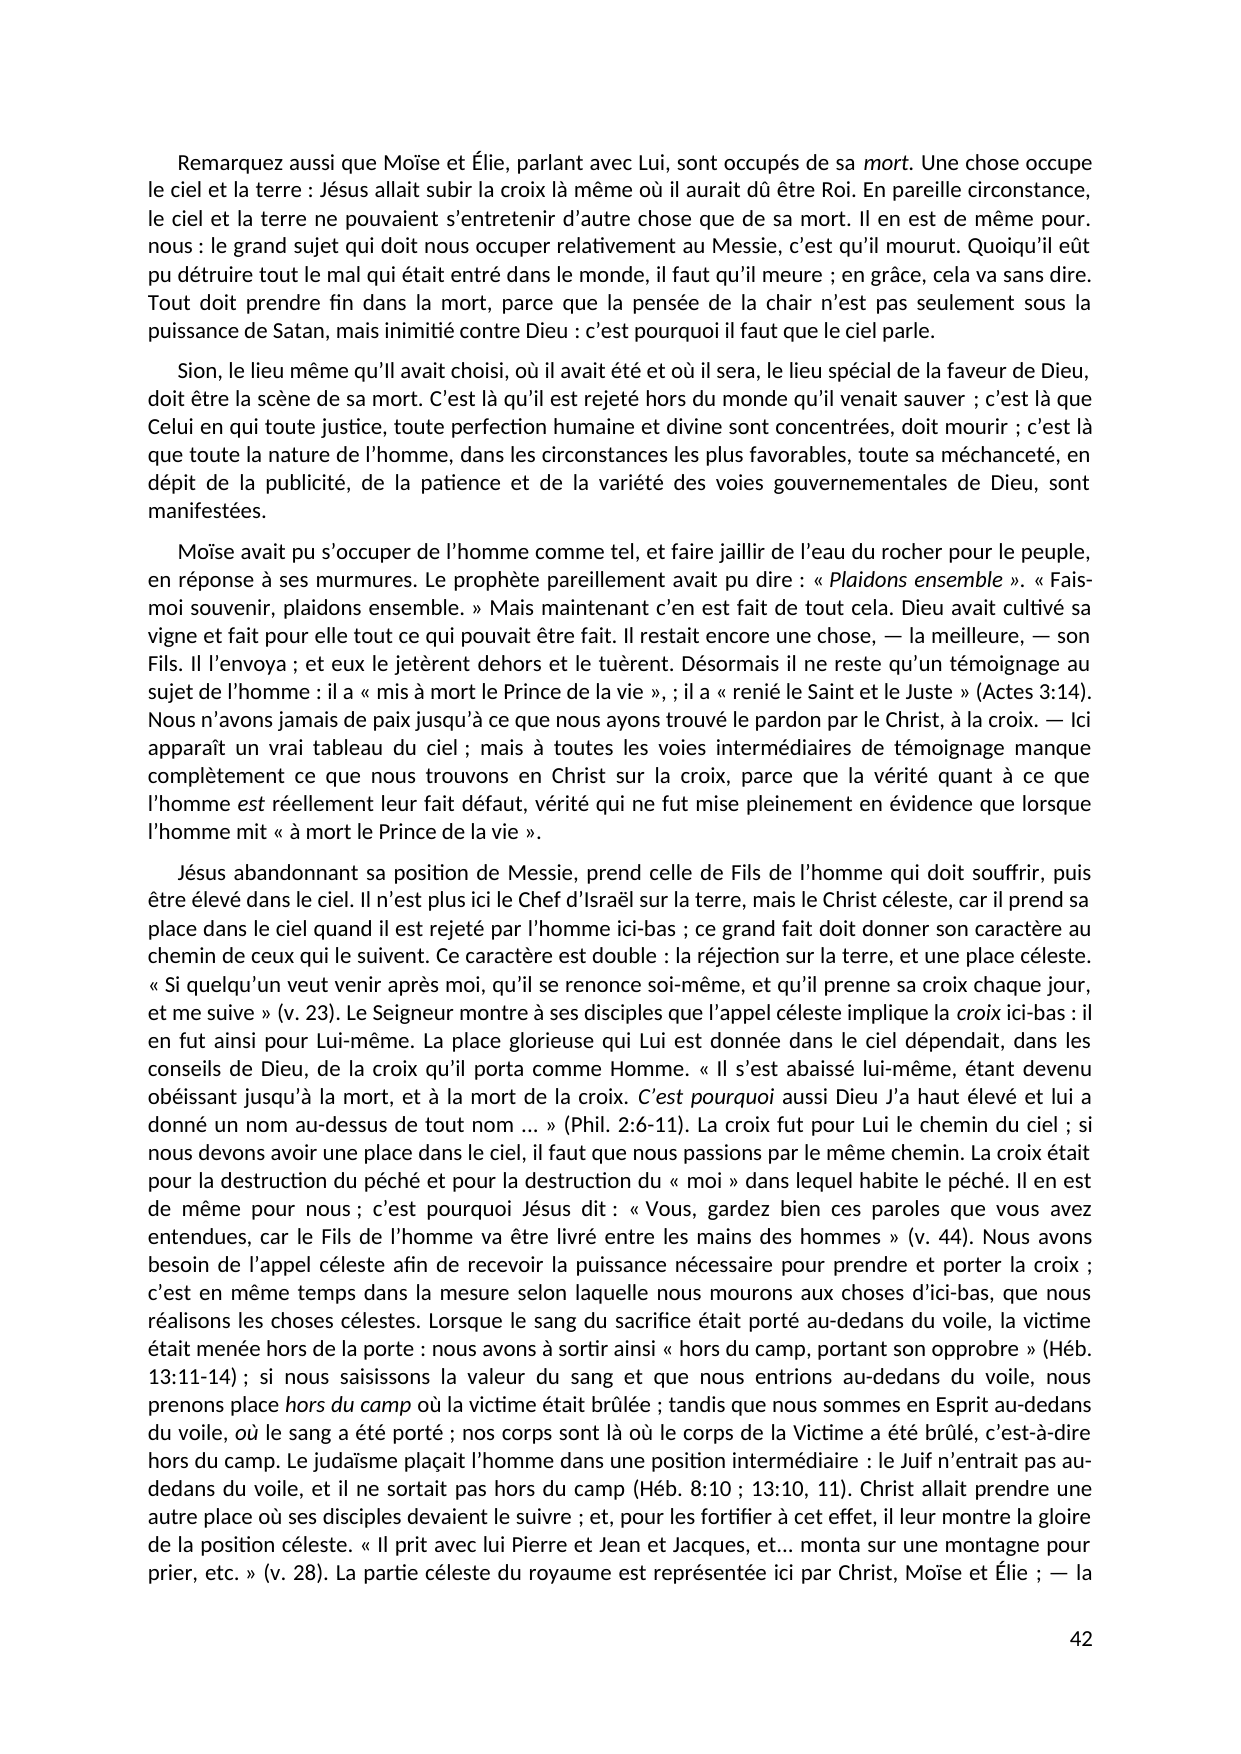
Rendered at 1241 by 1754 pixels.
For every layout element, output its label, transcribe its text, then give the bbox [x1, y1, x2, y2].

text Sion, le lieu même qu’Il avait choisi, où il avait été et où il sera, le lieu spécial de la faveur de Dieu, doit être la scène de sa mort. C’est là qu’il est rejeté hors du monde qu’il venait sauver ; c’est là que Celui en qui toute justice, toute perfection humaine et divine sont concentrées, doit mourir ; c’est là que toute la nature de l’homme, dans les circonstances les plus favorables, toute sa méchanceté, en dépit de la publicité, de la patience et de la variété des voies gouvernementales de Dieu, sont manifestées. [148, 356, 1093, 524]
text Moïse avait pu s’occuper de l’homme comme tel, et faire jaillir de l’eau du rocher pour le peuple, en réponse à ses murmures. Le prophète pareillement avait pu dire : « Plaidons ensemble ». « Fais-moi souvenir, plaidons ensemble. » Mais maintenant c’en est fait de tout cela. Dieu avait cultivé sa vigne et fait pour elle tout ce qui pouvait être fait. Il restait encore une chose, — la meilleure, — son Fils. Il l’envoya ; et eux le jetèrent dehors et le tuèrent. Désormais il ne reste qu’un témoignage au sujet de l’homme : il a « mis à mort le Prince de la vie », ; il a « renié le Saint et le Juste » (Actes 3:14). Nous n’avons jamais de paix jusqu’à ce que nous ayons trouvé le pardon par le Christ, à la croix. — Ici apparaît un vrai tableau du ciel ; mais à toutes les voies intermédiaires de témoignage manque complètement ce que nous trouvons en Christ sur la croix, parce que la vérité quant à ce que l’homme est réellement leur fait défaut, vérité qui ne fut mise pleinement en évidence que lorsque l’homme mit « à mort le Prince de la vie ». [148, 537, 1093, 845]
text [148, 858, 1093, 1586]
text Remarquez aussi que Moïse et Élie, parlant avec Lui, sont occupés de sa mort. Une chose occupe le ciel et la terre : Jésus allait subir la croix là même où il aurait dû être Roi. En pareille circonstance, le ciel et la terre ne pouvaient s’entretenir d’autre chose que de sa mort. Il en est de même pour. nous : le grand sujet qui doit nous occuper relativement au Messie, c’est qu’il mourut. Quoiqu’il eût pu détruire tout le mal qui était entré dans le monde, il faut qu’il meure ; en grâce, cela va sans dire. Tout doit prendre fin dans la mort, parce que la pensée de la chair n’est pas seulement sous la puissance de Satan, mais inimitié contre Dieu : c’est pourquoi il faut que le ciel parle. [148, 148, 1093, 344]
